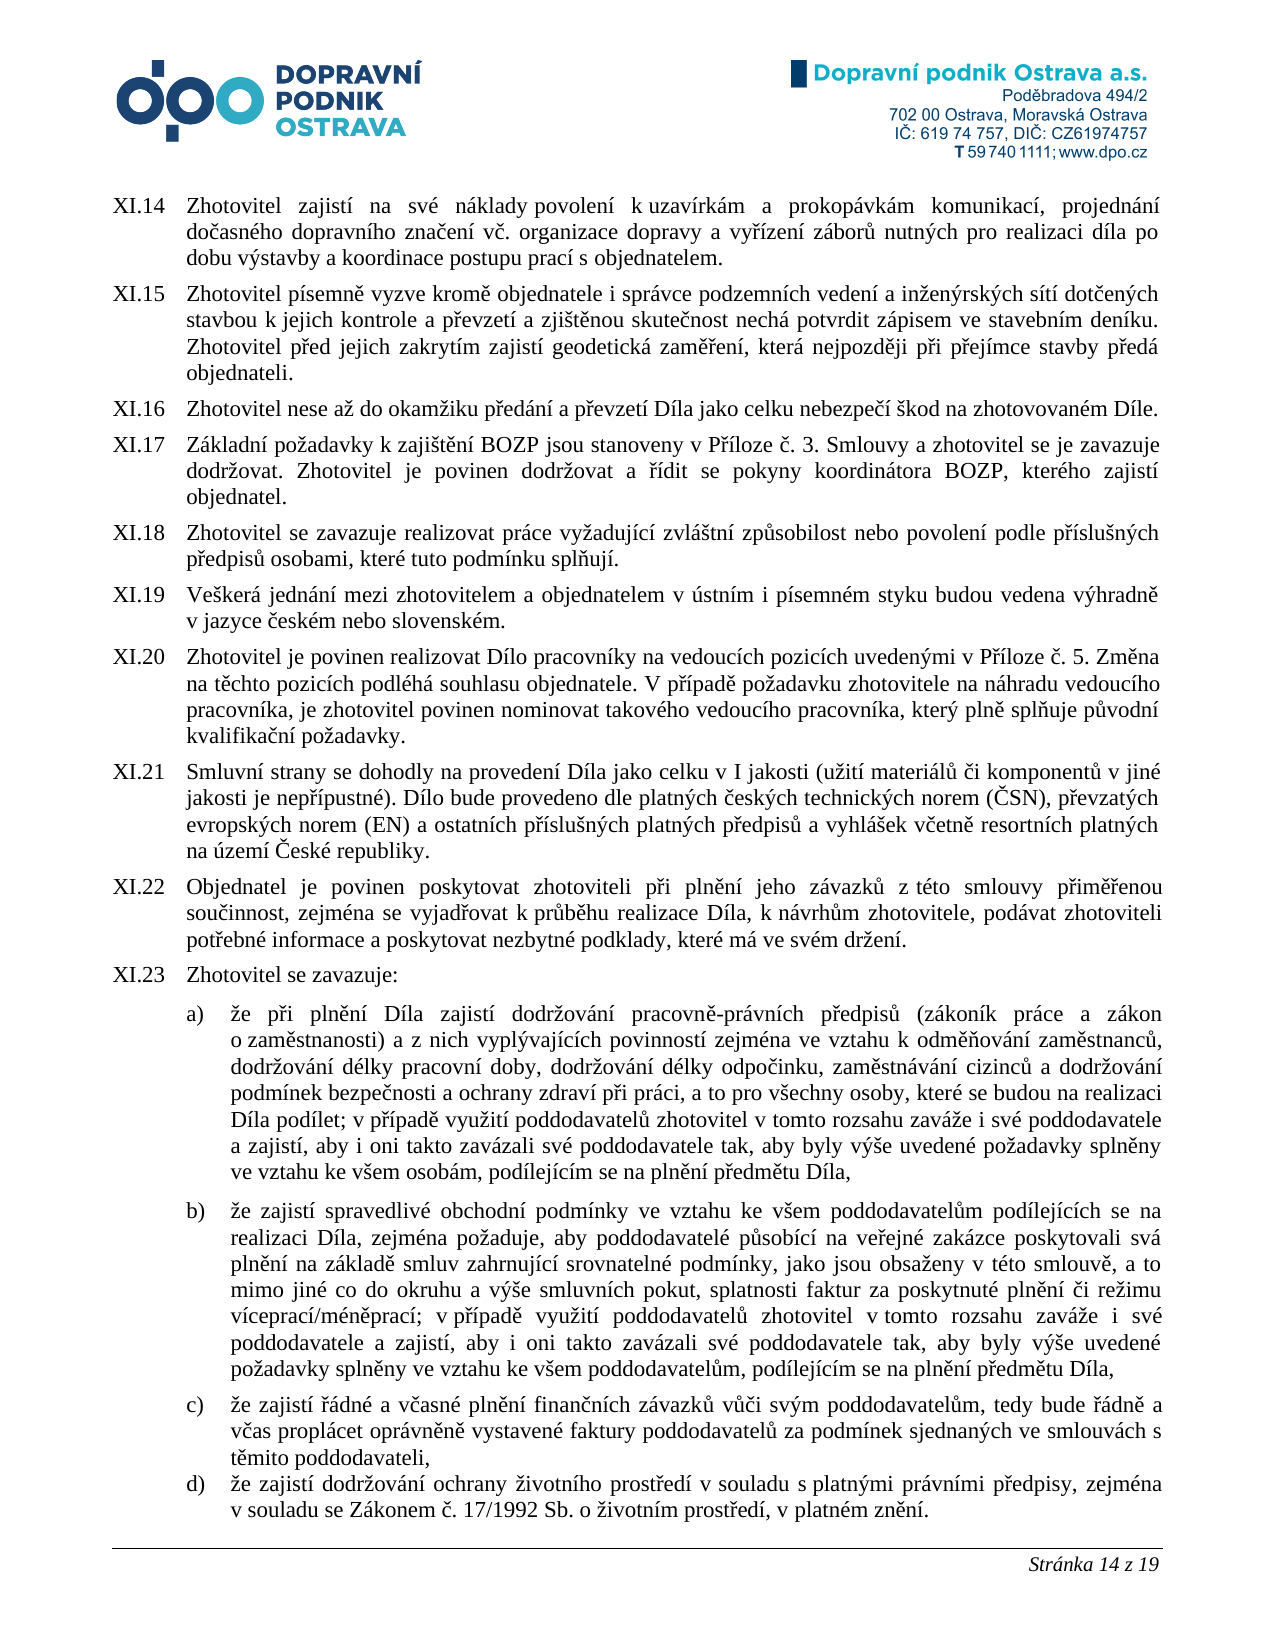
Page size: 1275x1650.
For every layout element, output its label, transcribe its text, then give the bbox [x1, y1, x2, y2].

list že zajistí spravedlivé obchodní podmínky ve vztahu ke všem poddodavatelům podílejících se na realizaci Díla, zejména požaduje, aby poddodavatelé působící na veřejné zakázce poskytovali svá plnění na základě smluv zahrnující srovnatelné podmínky, jako jsou obsaženy v této smlouvě, a to mimo jiné co do okruhu a výše smluvních pokut, splatnosti faktur za poskytnuté plnění či režimu víceprací/méněprací; v případě využití poddodavatelů zhotovitel v tomto rozsahu zaváže i své poddodavatele a zajistí, aby i oni takto zavázali své poddodavatele tak, aby byly výše uvedené požadavky splněny ve vztahu ke všem poddodavatelům, podílejícím se na plnění předmětu Díla, [186, 1197, 1163, 1382]
list Smluvní strany se dohodly na provedení Díla jako celku v I jakosti (užití materiálů či komponentů v jiné jakosti je nepřípustné). Dílo bude provedeno dle platných českých technických norem (ČSN), převzatých evropských norem (EN) a ostatních příslušných platných předpisů a vyhlášek včetně resortních platných na území České republiky. [112, 758, 1161, 863]
list že zajistí řádné a včasné plnění finančních závazků vůči svým poddodavatelům, tedy bude řádně a včas proplácet oprávněně vystavené faktury poddodavatelů za podmínek sjednaných ve smlouvách s těmito poddodavateli, [186, 1391, 1163, 1470]
picture [791, 60, 1147, 161]
list Základní požadavky k zajištění BOZP jsou stanoveny v Příloze č. 3. Smlouvy a zhotovitel se je zavazuje dodržovat. Zhotovitel je povinen dodržovat a řídit se pokyny koordinátora BOZP, kterého zajistí objednatel. [112, 431, 1161, 510]
list Zhotovitel zajistí na své náklady povolení k uzavírkám a prokopávkám komunikací, projednání dočasného dopravního značení vč. organizace dopravy a vyřízení záborů nutných pro realizaci díla po dobu výstavby a koordinace postupu prací s objednatelem. [112, 192, 1161, 271]
picture [116, 60, 423, 142]
list Zhotovitel nese až do okamžiku předání a převzetí Díla jako celku nebezpečí škod na zhotovovaném Díle. [112, 395, 1161, 421]
list Zhotovitel se zavazuje realizovat práce vyžadující zvláštní způsobilost nebo povolení podle příslušných předpisů osobami, které tuto podmínku splňují. [112, 519, 1161, 572]
list Zhotovitel je povinen realizovat Dílo pracovníky na vedoucích pozicích uvedenými v Příloze č. 5. Změna na těchto pozicích podléhá souhlasu objednatele. V případě požadavku zhotovitele na náhradu vedoucího pracovníka, je zhotovitel povinen nominovat takového vedoucího pracovníka, který plně splňuje původní kvalifikační požadavky. [112, 643, 1161, 749]
list Zhotovitel se zavazuje: [112, 961, 1163, 988]
list Veškerá jednání mezi zhotovitelem a objednatelem v ústním i písemném styku budou vedena výhradně v jazyce českém nebo slovenském. [112, 581, 1161, 634]
list že zajistí dodržování ochrany životního prostředí v souladu s platnými právními předpisy, zejména v souladu se Zákonem č. 17/1992 Sb. o životním prostředí, v platném znění. [186, 1470, 1163, 1523]
list Zhotovitel písemně vyzve kromě objednatele i správce podzemních vedení a inženýrských sítí dotčených stavbou k jejich kontrole a převzetí a zjištěnou skutečnost nechá potvrdit zápisem ve stavebním deníku. Zhotovitel před jejich zakrytím zajistí geodetická zaměření, která nejpozději při přejímce stavby předá objednateli. [112, 280, 1161, 386]
list že při plnění Díla zajistí dodržování pracovně-právních předpisů (zákoník práce a zákon o zaměstnanosti) a z nich vyplývajících povinností zejména ve vztahu k odměňování zaměstnanců, dodržování délky pracovní doby, dodržování délky odpočinku, zaměstnávání cizinců a dodržování podmínek bezpečnosti a ochrany zdraví při práci, a to pro všechny osoby, které se budou na realizaci Díla podílet; v případě využití poddodavatelů zhotovitel v tomto rozsahu zaváže i své poddodavatele a zajistí, aby i oni takto zavázali své poddodavatele tak, aby byly výše uvedené požadavky splněny ve vztahu ke všem osobám, podílejícím se na plnění předmětu Díla, [186, 1000, 1163, 1185]
list Objednatel je povinen poskytovat zhotoviteli při plnění jeho závazků z této smlouvy přiměřenou součinnost, zejména se vyjadřovat k průběhu realizace Díla, k návrhům zhotovitele, podávat zhotoviteli potřebné informace a poskytovat nezbytné podklady, které má ve svém držení. [112, 873, 1163, 952]
